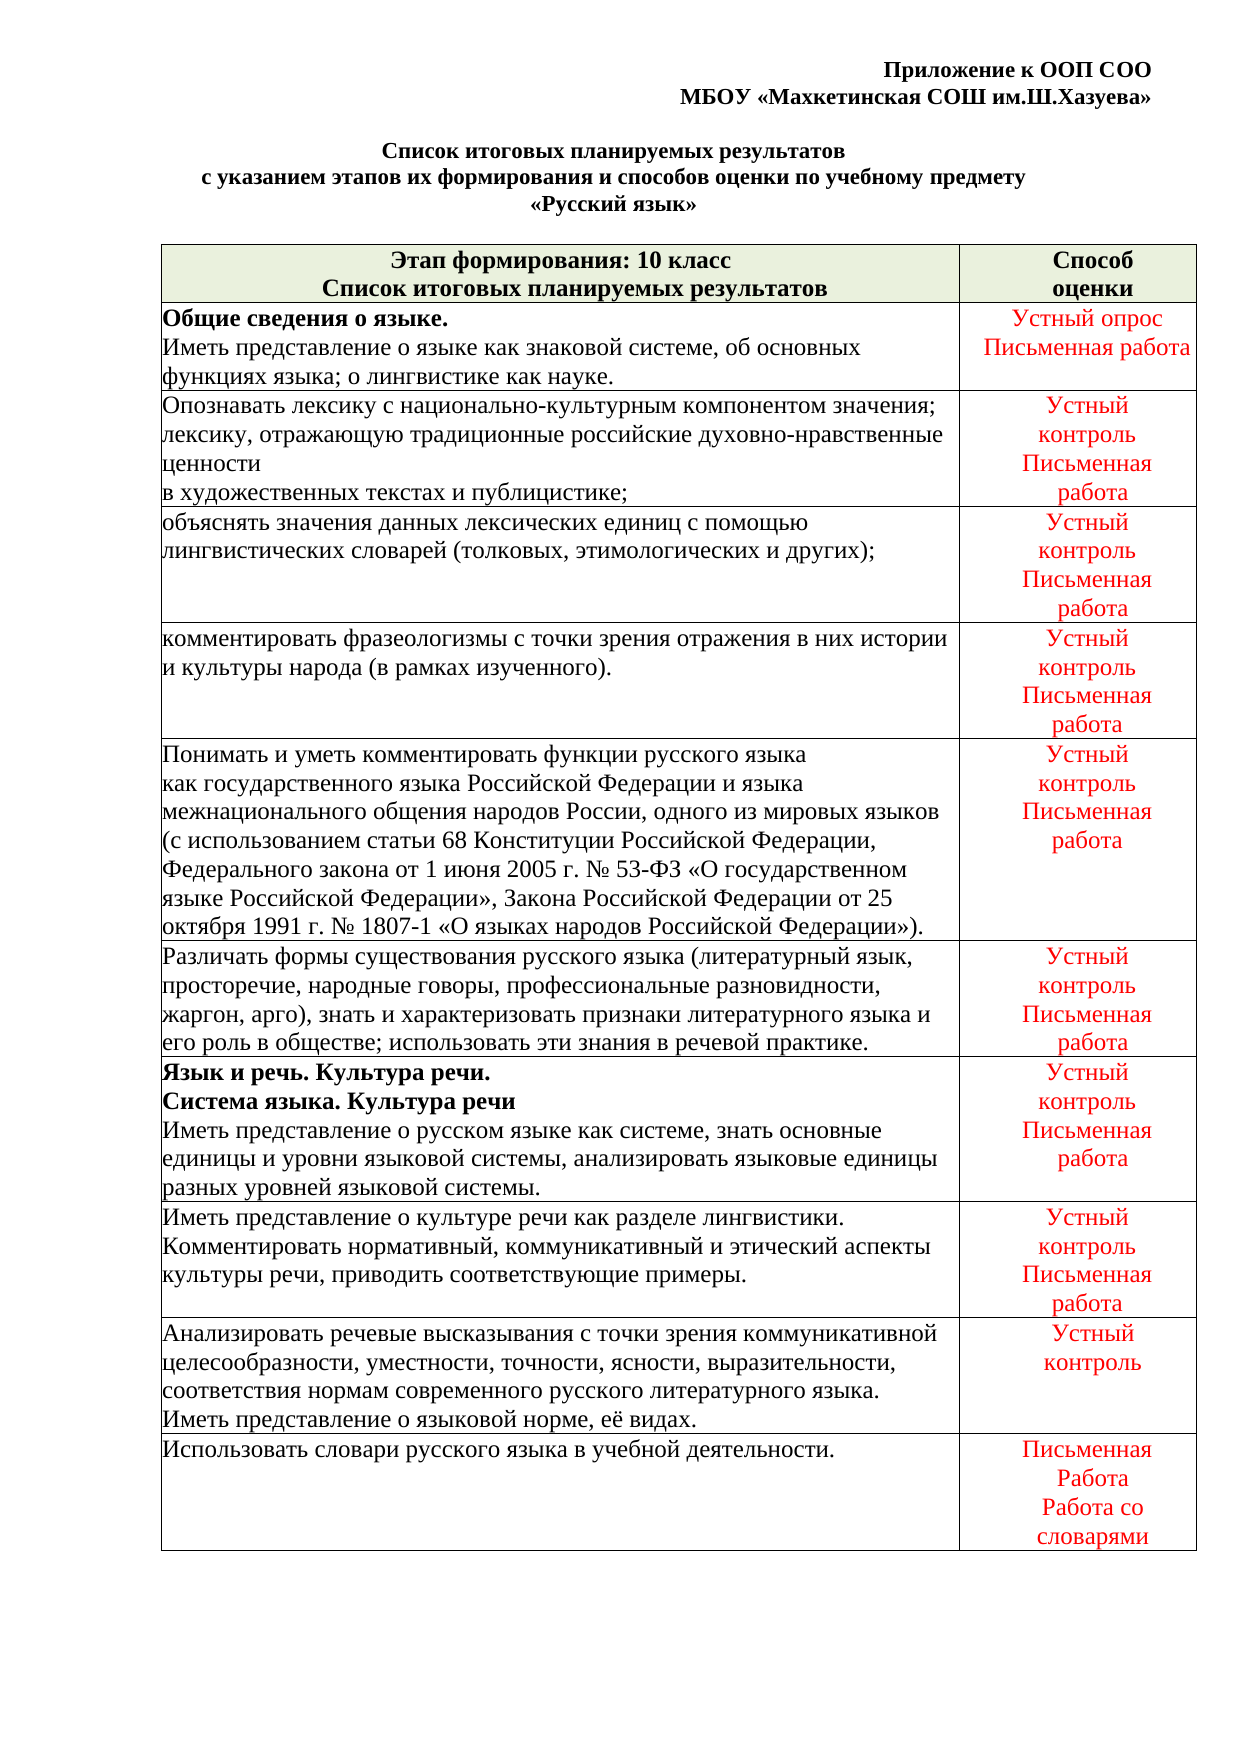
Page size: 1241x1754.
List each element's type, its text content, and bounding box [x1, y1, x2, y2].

table_cell комментировать фразеологизмы с точки зрения отражения в них истории и культуры народа (в рамках изученного). [162, 623, 959, 738]
table_cell Устный контроль Письменная работа [960, 623, 1196, 738]
table_cell Устный контроль Письменная работа [960, 391, 1196, 506]
text с указанием этапов их формирования и способов оценки по учебному предмету [167, 163, 1060, 190]
table_cell Устный контроль Письменная работа [960, 1202, 1196, 1317]
table_cell Устный контроль Письменная работа [960, 739, 1196, 940]
text Список итоговых планируемых результатов [167, 137, 1060, 163]
table_header Способ оценки [960, 245, 1196, 302]
table_cell Письменная Работа Работа со словарями [960, 1434, 1196, 1550]
table_cell Общие сведения о языке. Иметь представление о языке как знаковой системе, об основных функциях языка; о лингвистике как науке. [162, 303, 959, 389]
table_cell Язык и речь. Культура речи. Система языка. Культура речи Иметь представление о русском языке как системе, знать основные единицы и уровни языковой системы, анализировать языковые единицы разных уровней языковой системы. [162, 1057, 959, 1201]
table_cell Понимать и уметь комментировать функции русского языка как государственного языка Российской Федерации и языка межнационального общения народов России, одного из мировых языков (с использованием статьи 68 Конституции Российской Федерации, Федерального закона от 1 июня 2005 г. № 53-ФЗ «О государственном языке Российской Федерации», Закона Российской Федерации от 25 октября 1991 г. № 1807-1 «О языках народов Российской Федерации»). [162, 739, 959, 940]
table_cell Различать формы существования русского языка (литературный язык, просторечие, народные говоры, профессиональные разновидности, жаргон, арго), знать и характеризовать признаки литературного языка и его роль в обществе; использовать эти знания в речевой практике. [162, 941, 959, 1056]
table_cell Использовать словари русского языка в учебной деятельности. [162, 1434, 959, 1550]
table_cell Устный контроль Письменная работа [960, 1057, 1196, 1201]
table_cell Иметь представление о культуре речи как разделе лингвистики. Комментировать нормативный, коммуникативный и этический аспекты культуры речи, приводить соответствующие примеры. [162, 1202, 959, 1317]
text Приложение к ООП СОО [167, 56, 1152, 83]
table_header Этап формирования: 10 класс Список итоговых планируемых результатов [162, 245, 959, 302]
table_cell Устный контроль [960, 1318, 1196, 1433]
table_cell Устный контроль Письменная работа [960, 507, 1196, 622]
table_cell Анализировать речевые высказывания с точки зрения коммуникативной целесообразности, уместности, точности, ясности, выразительности, соответствия нормам современного русского литературного языка. Иметь представление о языковой норме, её видах. [162, 1318, 959, 1433]
text «Русский язык» [167, 190, 1060, 217]
table_cell объяснять значения данных лексических единиц с помощью лингвистических словарей (толковых, этимологических и других); [162, 507, 959, 622]
table_cell Устный контроль Письменная работа [960, 941, 1196, 1056]
table_cell Опознавать лексику с национально-культурным компонентом значения; лексику, отражающую традиционные российские духовно-нравственные ценности в художественных текстах и публицистике; [162, 391, 959, 506]
table_cell Устный опрос Письменная работа [960, 303, 1196, 389]
list МБОУ «Махкетинская СОШ им.Ш.Хазуева» [204, 83, 1152, 109]
